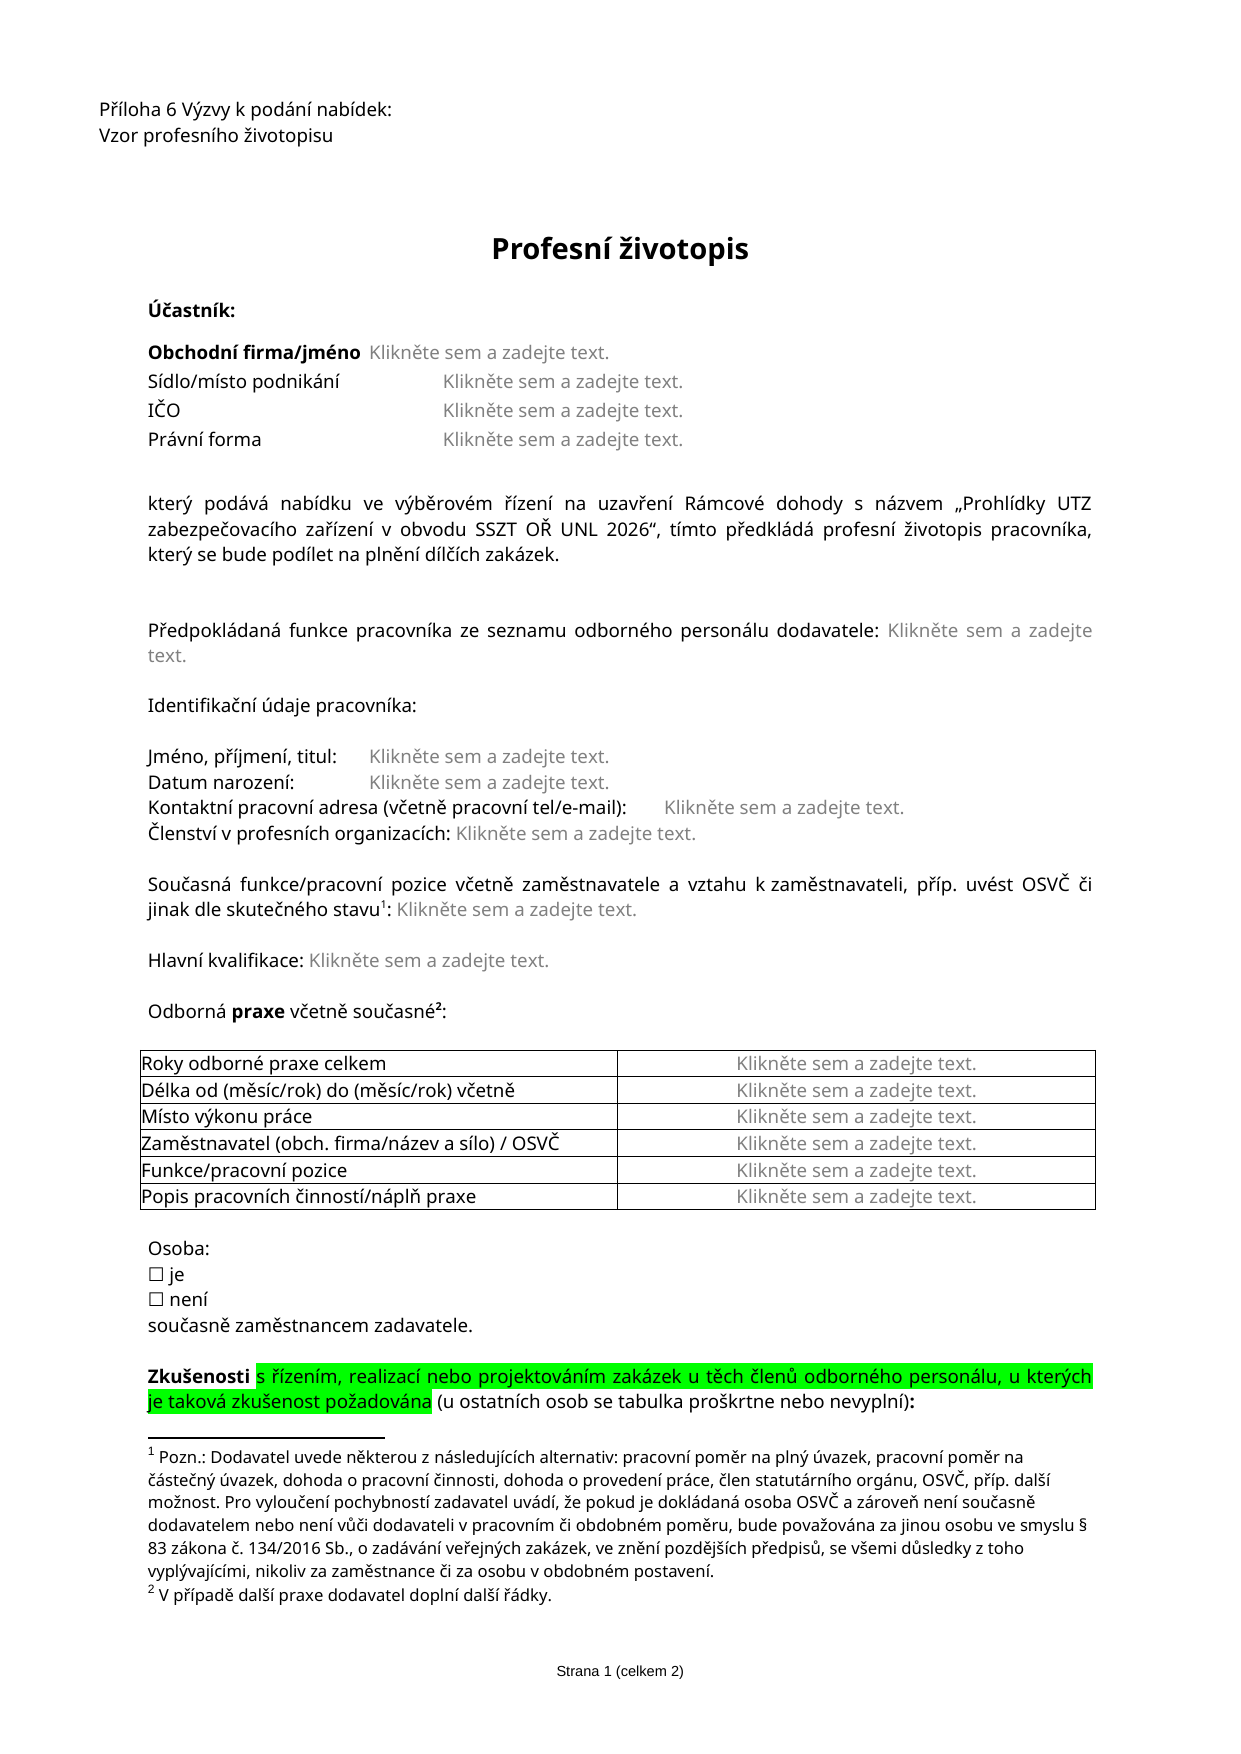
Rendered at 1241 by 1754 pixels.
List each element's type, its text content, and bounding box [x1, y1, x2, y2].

table_cell Místo výkonu práce [141, 1104, 617, 1129]
table_cell [618, 1077, 1095, 1103]
text Současná funkce/pracovní pozice včetně zaměstnavatele a vztahu k zaměstnavateli, příp. uvést OSVČ či jinak dle skutečného stavu: [148, 871, 1093, 922]
table_header [618, 1051, 1095, 1076]
text Hlavní kvalifikace: [148, 948, 1093, 973]
text který podává nabídku ve výběrovém řízení na uzavření Rámcové dohody s názvem „Prohlídky UTZ zabezpečovacího zařízení v obvodu SSZT OŘ UNL 2026“, tímto předkládá profesní životopis pracovníka, který se bude podílet na plnění dílčích zakázek. [148, 490, 1093, 567]
table_cell [618, 1184, 1095, 1209]
table_cell Popis pracovních činností/náplň praxe [141, 1184, 617, 1209]
table_cell Délka od (měsíc/rok) do (měsíc/rok) včetně [141, 1077, 617, 1103]
text Datum narození: [148, 769, 1093, 794]
table_cell [618, 1130, 1095, 1156]
text Osoba: [148, 1236, 1093, 1261]
text Účastník: [148, 293, 1093, 324]
text Odborná praxe včetně současné: [148, 999, 1093, 1024]
text Jméno, příjmení, titul: [148, 743, 1093, 769]
text Obchodní firma/jméno [148, 336, 1093, 365]
title Profesní životopis [148, 228, 1093, 268]
text Kontaktní pracovní adresa (včetně pracovní tel/e-mail): [148, 794, 1093, 820]
text Identifikační údaje pracovníka: [148, 692, 1093, 718]
text současně zaměstnancem zadavatele. [148, 1312, 1093, 1338]
text Právní forma [148, 423, 1093, 452]
text je [148, 1261, 1093, 1287]
table_cell [618, 1157, 1095, 1182]
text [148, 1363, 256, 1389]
text Předpokládaná funkce pracovníka ze seznamu odborného personálu dodavatele: [148, 617, 1093, 667]
table_header Roky odborné praxe celkem [141, 1051, 617, 1076]
table_cell Zaměstnavatel (obch. firma/název a sílo) / OSVČ [141, 1130, 617, 1156]
text Zkušenosti s řízením, realizací nebo projektováním zakázek u těch členů odborného personálu, u kterých je taková zkušenost požadována (u ostatních osob se tabulka proškrtne nebo nevyplní): [432, 1389, 1093, 1414]
text Členství v profesních organizacích: [148, 820, 1093, 846]
text není [148, 1287, 1093, 1312]
table_cell Funkce/pracovní pozice [141, 1157, 617, 1182]
table_cell [618, 1104, 1095, 1129]
text Sídlo/místo podnikání [148, 365, 1093, 394]
text IČO [148, 394, 1093, 423]
